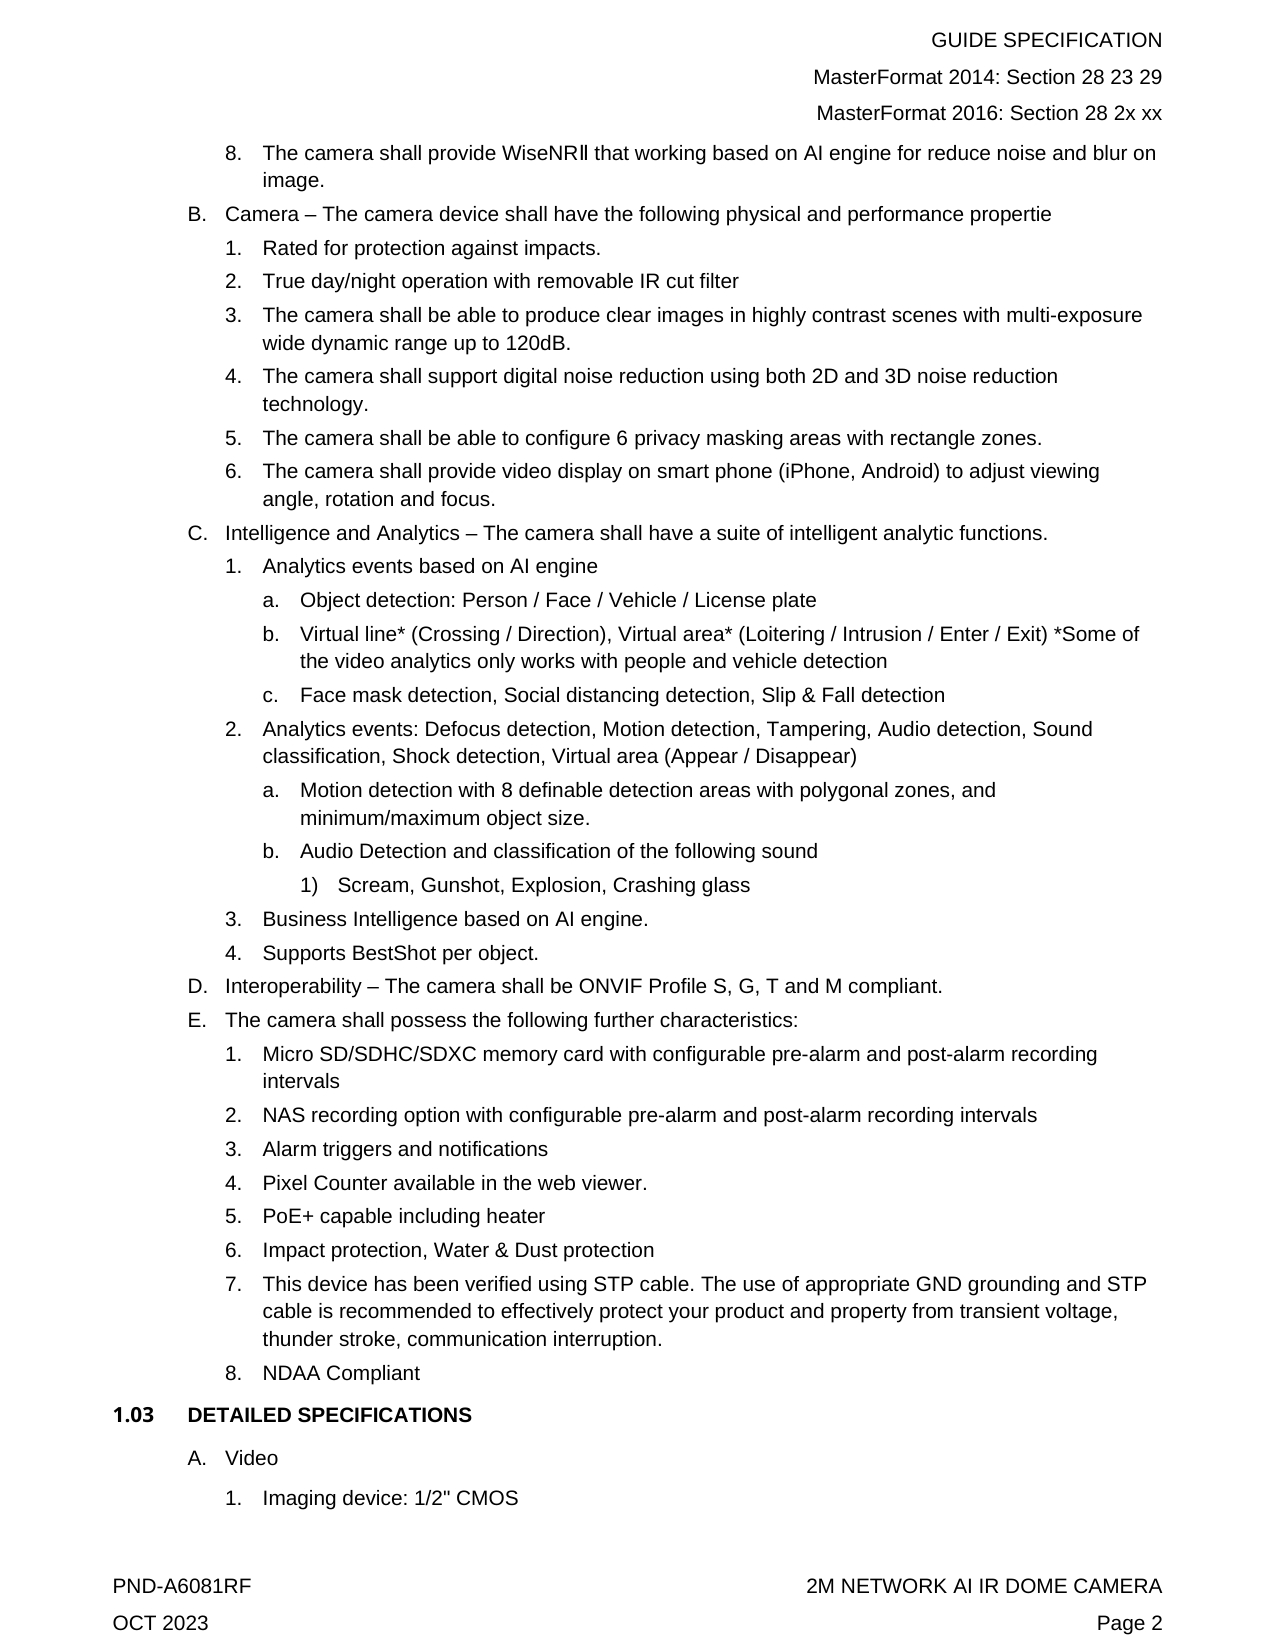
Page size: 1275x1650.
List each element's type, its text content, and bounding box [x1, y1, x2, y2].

list Motion detection with 8 definable detection areas with polygonal zones, and minimum/maximum object size. [262, 778, 1162, 829]
list Virtual line* (Crossing / Direction), Virtual area* (Loitering / Intrusion / Enter / Exit) *Some of the video analytics only works with people and vehicle detection [262, 622, 1162, 673]
list NDAA Compliant [225, 1361, 1162, 1384]
list Rated for protection against impacts. [225, 236, 1162, 259]
list Analytics events: Defocus detection, Motion detection, Tampering, Audio detection, Sound classification, Shock detection, Virtual area (Appear / Disappear) [225, 717, 1162, 768]
list Alarm triggers and notifications [225, 1137, 1162, 1161]
list Scream, Gunshot, Explosion, Crashing glass [300, 873, 1162, 897]
list The camera shall be able to produce clear images in highly contrast scenes with multi-exposure wide dynamic range up to 120dB. [225, 303, 1162, 354]
list Business Intelligence based on AI engine. [225, 907, 1162, 931]
list Object detection: Person / Face / Vehicle / License plate [262, 588, 1162, 612]
list Supports BestShot per object. [225, 941, 1162, 964]
list DETAILED SPECIFICATIONS [112, 1401, 1162, 1429]
list Impact protection, Water & Dust protection [225, 1238, 1162, 1262]
list Video [187, 1446, 1162, 1470]
list This device has been verified using STP cable. The use of appropriate GND grounding and STP cable is recommended to effectively protect your product and property from transient voltage, thunder stroke, communication interruption. [225, 1272, 1162, 1351]
list Micro SD/SDHC/SDXC memory card with configurable pre-alarm and post-alarm recording intervals [225, 1042, 1162, 1093]
list Interoperability – The camera shall be ONVIF Profile S, G, T and M compliant. [187, 974, 1162, 998]
list The camera shall provide WiseNRⅡ that working based on AI engine for reduce noise and blur on image. [225, 141, 1162, 192]
list Intelligence and Analytics – The camera shall have a suite of intelligent analytic functions. [187, 521, 1162, 544]
list Audio Detection and classification of the following sound [262, 839, 1162, 863]
list Analytics events based on AI engine [225, 554, 1162, 578]
list Face mask detection, Social distancing detection, Slip & Fall detection [262, 683, 1162, 707]
list Imaging device: 1/2" CMOS [225, 1486, 1162, 1510]
list True day/night operation with removable IR cut filter [225, 269, 1162, 293]
list The camera shall possess the following further characteristics: [187, 1008, 1162, 1032]
list PoE+ capable including heater [225, 1204, 1162, 1228]
list Camera – The camera device shall have the following physical and performance propertie [187, 202, 1162, 226]
list The camera shall be able to configure 6 privacy masking areas with rectangle zones. [225, 426, 1162, 449]
list Pixel Counter available in the web viewer. [225, 1171, 1162, 1194]
list NAS recording option with configurable pre-alarm and post-alarm recording intervals [225, 1103, 1162, 1127]
list The camera shall support digital noise reduction using both 2D and 3D noise reduction technology. [225, 364, 1162, 416]
list The camera shall provide video display on smart phone (iPhone, Android) to adjust viewing angle, rotation and focus. [225, 459, 1162, 511]
